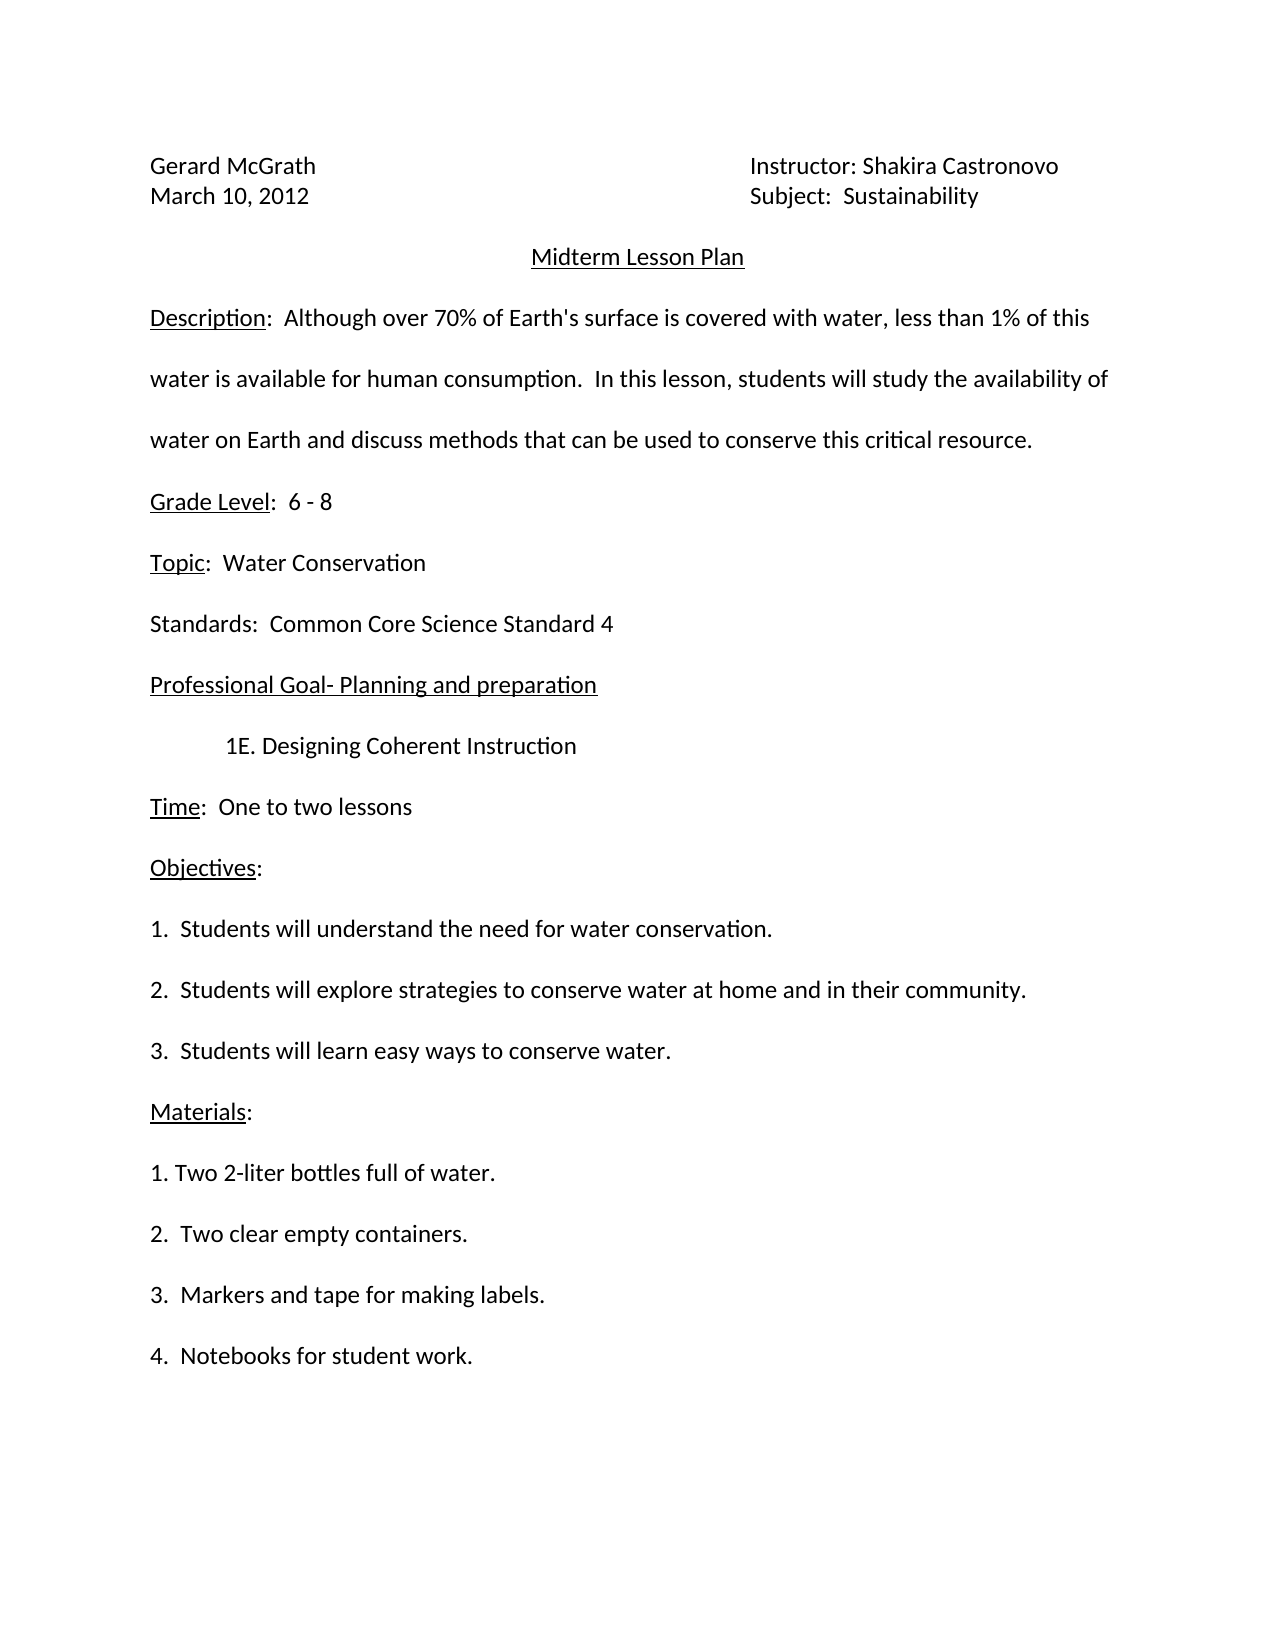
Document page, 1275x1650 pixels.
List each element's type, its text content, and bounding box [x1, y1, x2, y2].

text 2. Two clear empty containers. [150, 1218, 1125, 1249]
text 2. Students will explore strategies to conserve water at home and in their community. [150, 974, 1125, 1004]
text 3. Markers and tape for making labels. [150, 1279, 1125, 1310]
text Midterm Lesson Plan [150, 242, 1125, 272]
text Description: Although over 70% of Earth's surface is covered with water, less than 1% of this water is available for human consumption. In this lesson, students will study the availability of water on Earth and discuss methods that can be used to conserve this critical resource. [150, 303, 1125, 455]
text 1. Two 2-liter bottles full of water. [150, 1157, 1125, 1188]
text Grade Level: 6 - 8 [150, 486, 1125, 516]
text Standards: Common Core Science Standard 4 [150, 608, 1125, 638]
text 1. Students will understand the need for water conservation. [150, 913, 1125, 943]
text Gerard McGrath Instructor: Shakira Castronovo [150, 150, 1125, 181]
text March 10, 2012 Subject: Sustainability [150, 181, 1125, 211]
text Topic: Water Conservation [150, 547, 1125, 577]
text Objectives: [150, 852, 1125, 882]
text 3. Students will learn easy ways to conserve water. [150, 1035, 1125, 1066]
text Materials: [150, 1096, 1125, 1127]
text Time: One to two lessons [150, 791, 1125, 821]
text 1E. Designing Coherent Instruction [150, 730, 1125, 760]
text Professional Goal- Planning and preparation [150, 669, 1125, 699]
text 4. Notebooks for student work. [150, 1340, 1125, 1371]
